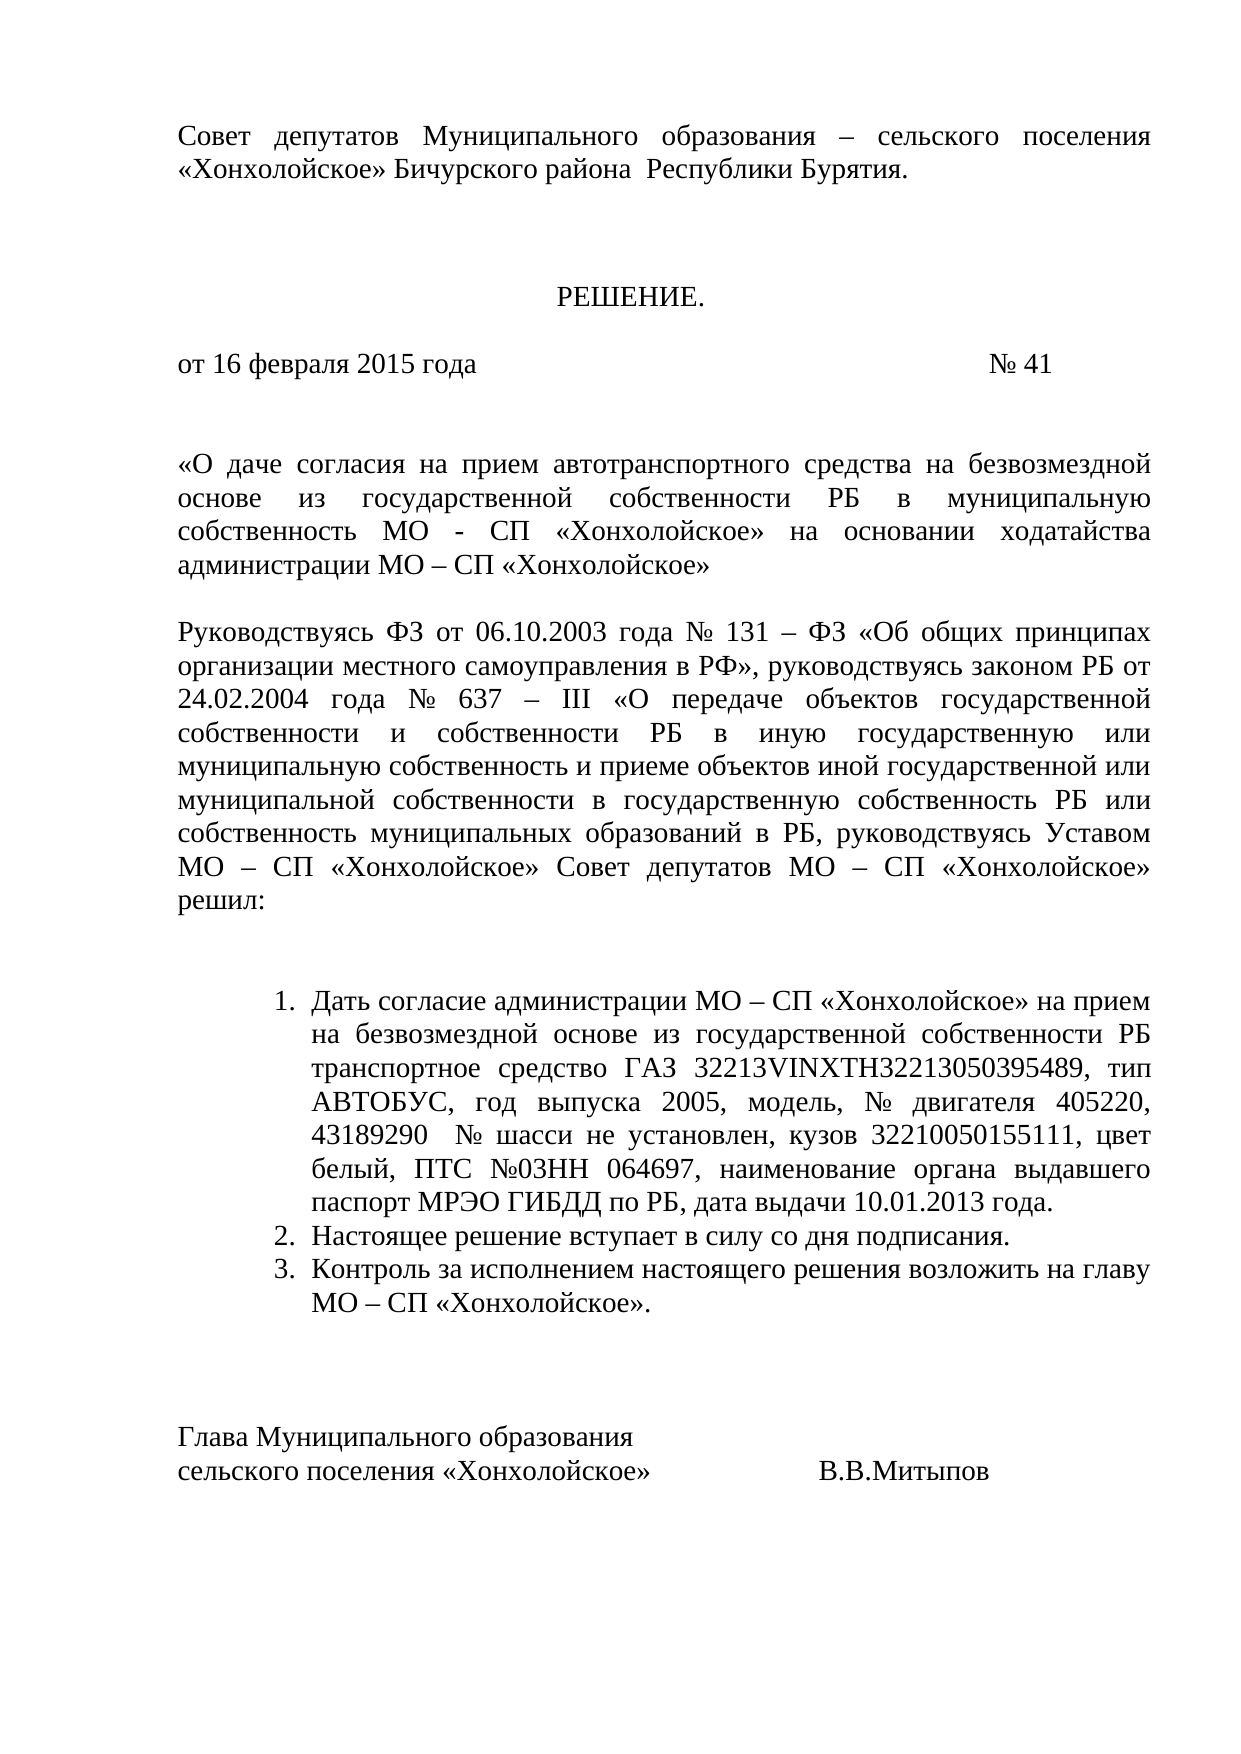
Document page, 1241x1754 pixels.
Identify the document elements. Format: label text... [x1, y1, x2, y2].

text Совет депутатов Муниципального образования – сельского поселения «Хонхолойское» Бичурского района Республики Бурятия. [177, 118, 1152, 185]
list Дать согласие администрации МО – СП «Хонхолойское» на прием на безвозмездной основе из государственной собственности РБ транспортное средство ГАЗ 32213VINXTH32213050395489, тип АВТОБУС, год выпуска 2005, модель, № двигателя 405220, 43189290 № шасси не установлен, кузов 32210050155111, цвет белый, ПТС №03НН 064697, наименование органа выдавшего паспорт МРЭО ГИБДД по РБ, дата выдачи 10.01.2013 года. [274, 983, 1152, 1218]
list Глава Муниципального образования [177, 1419, 1152, 1453]
list сельского поселения «Хонхолойское» В.В.Митыпов [177, 1453, 1152, 1520]
list Контроль за исполнением настоящего решения возложить на главу МО – СП «Хонхолойское». [274, 1251, 1152, 1318]
text «О даче согласия на прием автотранспортного средства на безвозмездной основе из государственной собственности РБ в муниципальную собственность МО - СП «Хонхолойское» на основании ходатайства администрации МО – СП «Хонхолойское» [177, 446, 1152, 581]
text от 16 февраля 2015 года № 41 [177, 346, 1152, 379]
list Настоящее решение вступает в силу со дня подписания. [274, 1218, 1152, 1251]
text РЕШЕНИЕ. [177, 279, 1152, 312]
text Руководствуясь ФЗ от 06.10.2003 года № 131 – ФЗ «Об общих принципах организации местного самоуправления в РФ», руководствуясь законом РБ от 24.02.2004 года № 637 – III «О передаче объектов государственной собственности и собственности РБ в иную государственную или муниципальную собственность и приеме объектов иной государственной или муниципальной собственности в государственную собственность РБ или собственность муниципальных образований в РБ, руководствуясь Уставом МО – СП «Хонхолойское» Совет депутатов МО – СП «Хонхолойское» решил: [177, 614, 1152, 916]
